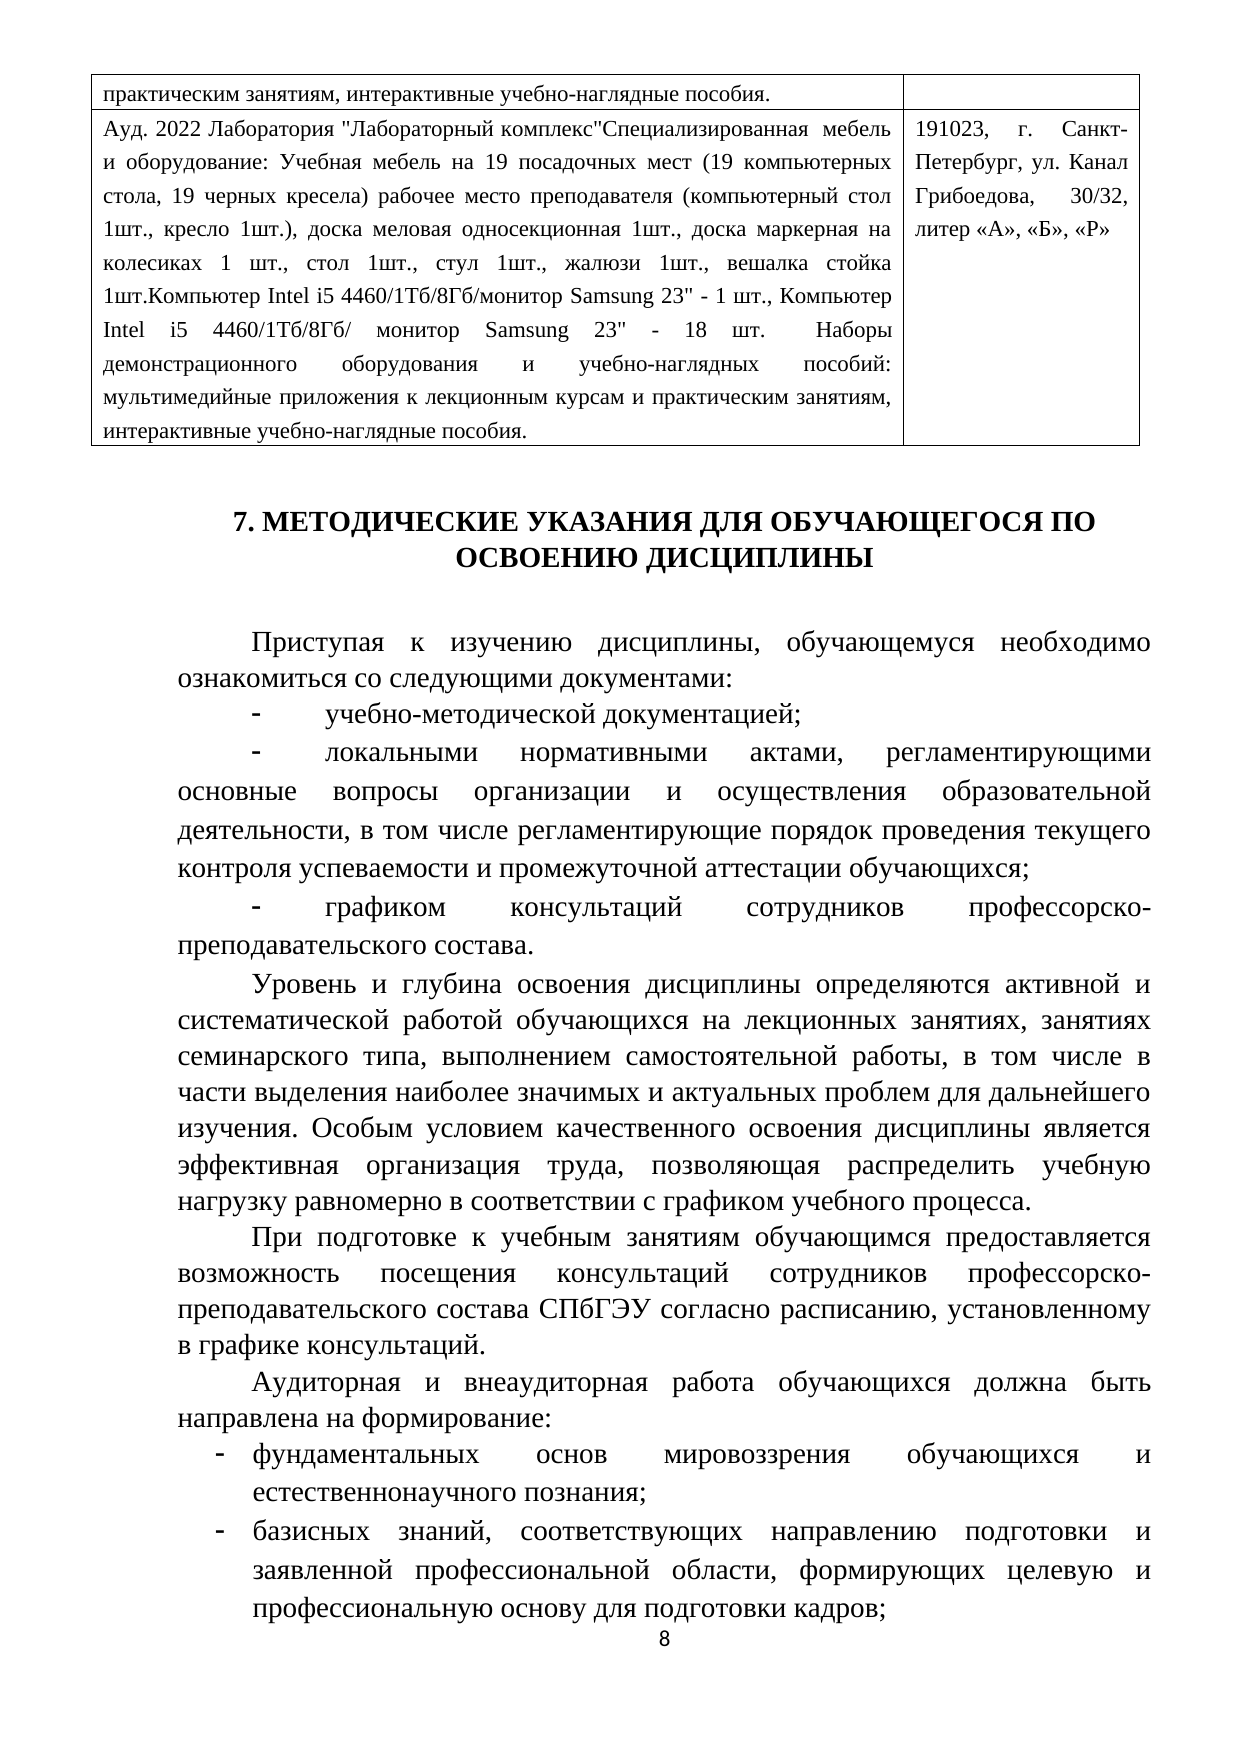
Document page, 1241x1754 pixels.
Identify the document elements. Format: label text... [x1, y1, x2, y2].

subtitle 7. МЕТОДИЧЕСКИЕ УКАЗАНИЯ ДЛЯ ОБУЧАЮЩЕГОСЯ ПО ОСВОЕНИЮ ДИСЦИПЛИНЫ [177, 504, 1152, 574]
list локальными нормативными актами, регламентирующими основные вопросы организации и осуществления образовательной деятельности, в том числе регламентирующие порядок проведения текущего контроля успеваемости и промежуточной аттестации обучающихся; [177, 734, 1152, 884]
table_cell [904, 110, 1139, 445]
list фундаментальных основ мировоззрения обучающихся и естественнонаучного познания; [215, 1436, 1152, 1508]
text Приступая к изучению дисциплины, обучающемуся необходимо ознакомиться со следующими документами: [177, 624, 1152, 693]
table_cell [904, 75, 1139, 108]
list графиком консультаций сотрудников профессорско-преподавательского состава. [177, 889, 1152, 961]
list базисных знаний, соответствующих направлению подготовки и заявленной профессиональной области, формирующих целевую и профессиональную основу для подготовки кадров; [215, 1513, 1152, 1624]
text Уровень и глубина освоения дисциплины определяются активной и систематической работой обучающихся на лекционных занятиях, занятиях семинарского типа, выполнением самостоятельной работы, в том числе в части выделения наиболее значимых и актуальных проблем для дальнейшего изучения. Особым условием качественного освоения дисциплины является эффективная организация труда, позволяющая распределить учебную нагрузку равномерно в соответствии с графиком учебного процесса. [177, 966, 1152, 1216]
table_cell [92, 75, 903, 108]
table_cell Ауд. 2022 Лаборатория "Лабораторный комплекс"Специализированная мебель и оборудование: Учебная мебель на 19 посадочных мест (19 компьютерных стола, 19 черных кресела) рабочее место преподавателя (компьютерный стол 1шт., кресло 1шт.), доска меловая односекционная 1шт., доска маркерная на колесиках 1 шт., стол 1шт., стул 1шт., жалюзи 1шт., вешалка стойка 1шт.Компьютер Intel i5 4460/1Тб/8Гб/монитор Samsung 23" - 1 шт., Компьютер Intel i5 4460/1Тб/8Гб/ монитор Samsung 23" - 18 шт. Наборы демонстрационного оборудования и учебно-наглядных пособий: мультимедийные приложения к лекционным курсам и практическим занятиям, интерактивные учебно-наглядные пособия. [92, 110, 903, 445]
text При подготовке к учебным занятиям обучающимся предоставляется возможность посещения консультаций сотрудников профессорско-преподавательского состава СПбГЭУ согласно расписанию, установленному в графике консультаций. [177, 1219, 1152, 1361]
text Аудиторная и внеаудиторная работа обучающихся должна быть направлена на формирование: [177, 1364, 1152, 1433]
list учебно-методической документацией; [177, 696, 1152, 729]
